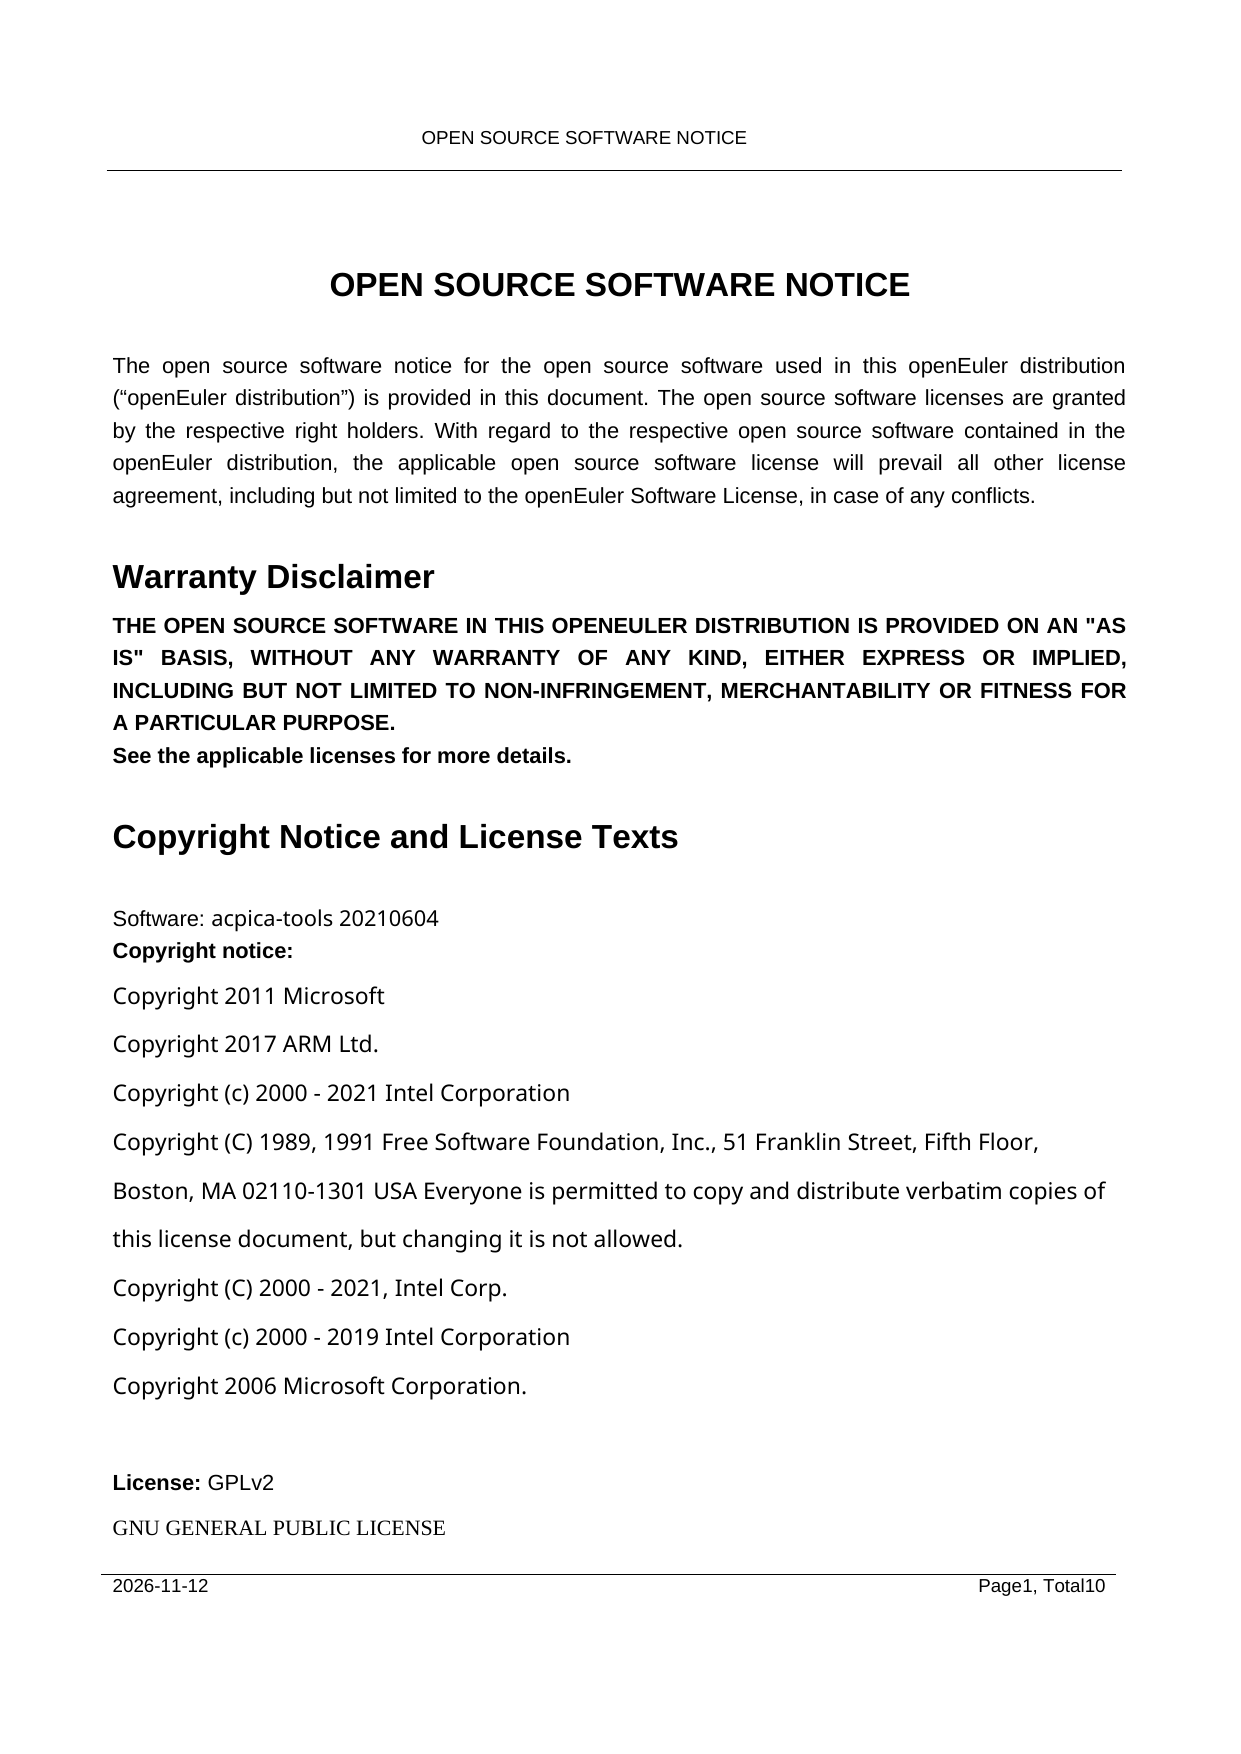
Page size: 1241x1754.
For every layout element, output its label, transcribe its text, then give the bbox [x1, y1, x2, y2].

text THE OPEN SOURCE SOFTWARE IN THIS OPENEULER DISTRIBUTION IS PROVIDED ON AN "AS IS" BASIS, WITHOUT ANY WARRANTY OF ANY KIND, EITHER EXPRESS OR IMPLIED, INCLUDING BUT NOT LIMITED TO NON-INFRINGEMENT, MERCHANTABILITY OR FITNESS FOR A PARTICULAR PURPOSE. See the applicable licenses for more details. [112, 609, 1128, 771]
text Warranty Disclaimer [112, 544, 1128, 609]
text License: GPLv2 [112, 1467, 1128, 1499]
text Software: acpica-tools 20210604 [112, 901, 1128, 934]
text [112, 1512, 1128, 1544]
text The open source software notice for the open source software used in this openEuler distribution (“openEuler distribution”) is provided in this document. The open source software licenses are granted by the respective right holders. With regard to the respective open source software contained in the openEuler distribution, the applicable open source software license will prevail all other license agreement, including but not limited to the openEuler Software License, in case of any conflicts. [112, 349, 1128, 511]
text Copyright 2011 Microsoft Copyright 2017 ARM Ltd. Copyright (c) 2000 - 2021 Intel Corporation Copyright (C) 1989, 1991 Free Software Foundation, Inc., 51 Franklin Street, Fifth Floor, Boston, MA 02110-1301 USA Everyone is permitted to copy and distribute verbatim copies of this license document, but changing it is not allowed. Copyright (C) 2000 - 2021, Intel Corp. Copyright (c) 2000 - 2019 Intel Corporation Copyright 2006 Microsoft Corporation. [112, 979, 1128, 1450]
text Copyright Notice and License Texts [112, 804, 1128, 869]
text Copyright notice: [112, 934, 1128, 966]
text OPEN SOURCE SOFTWARE NOTICE [112, 251, 1128, 316]
